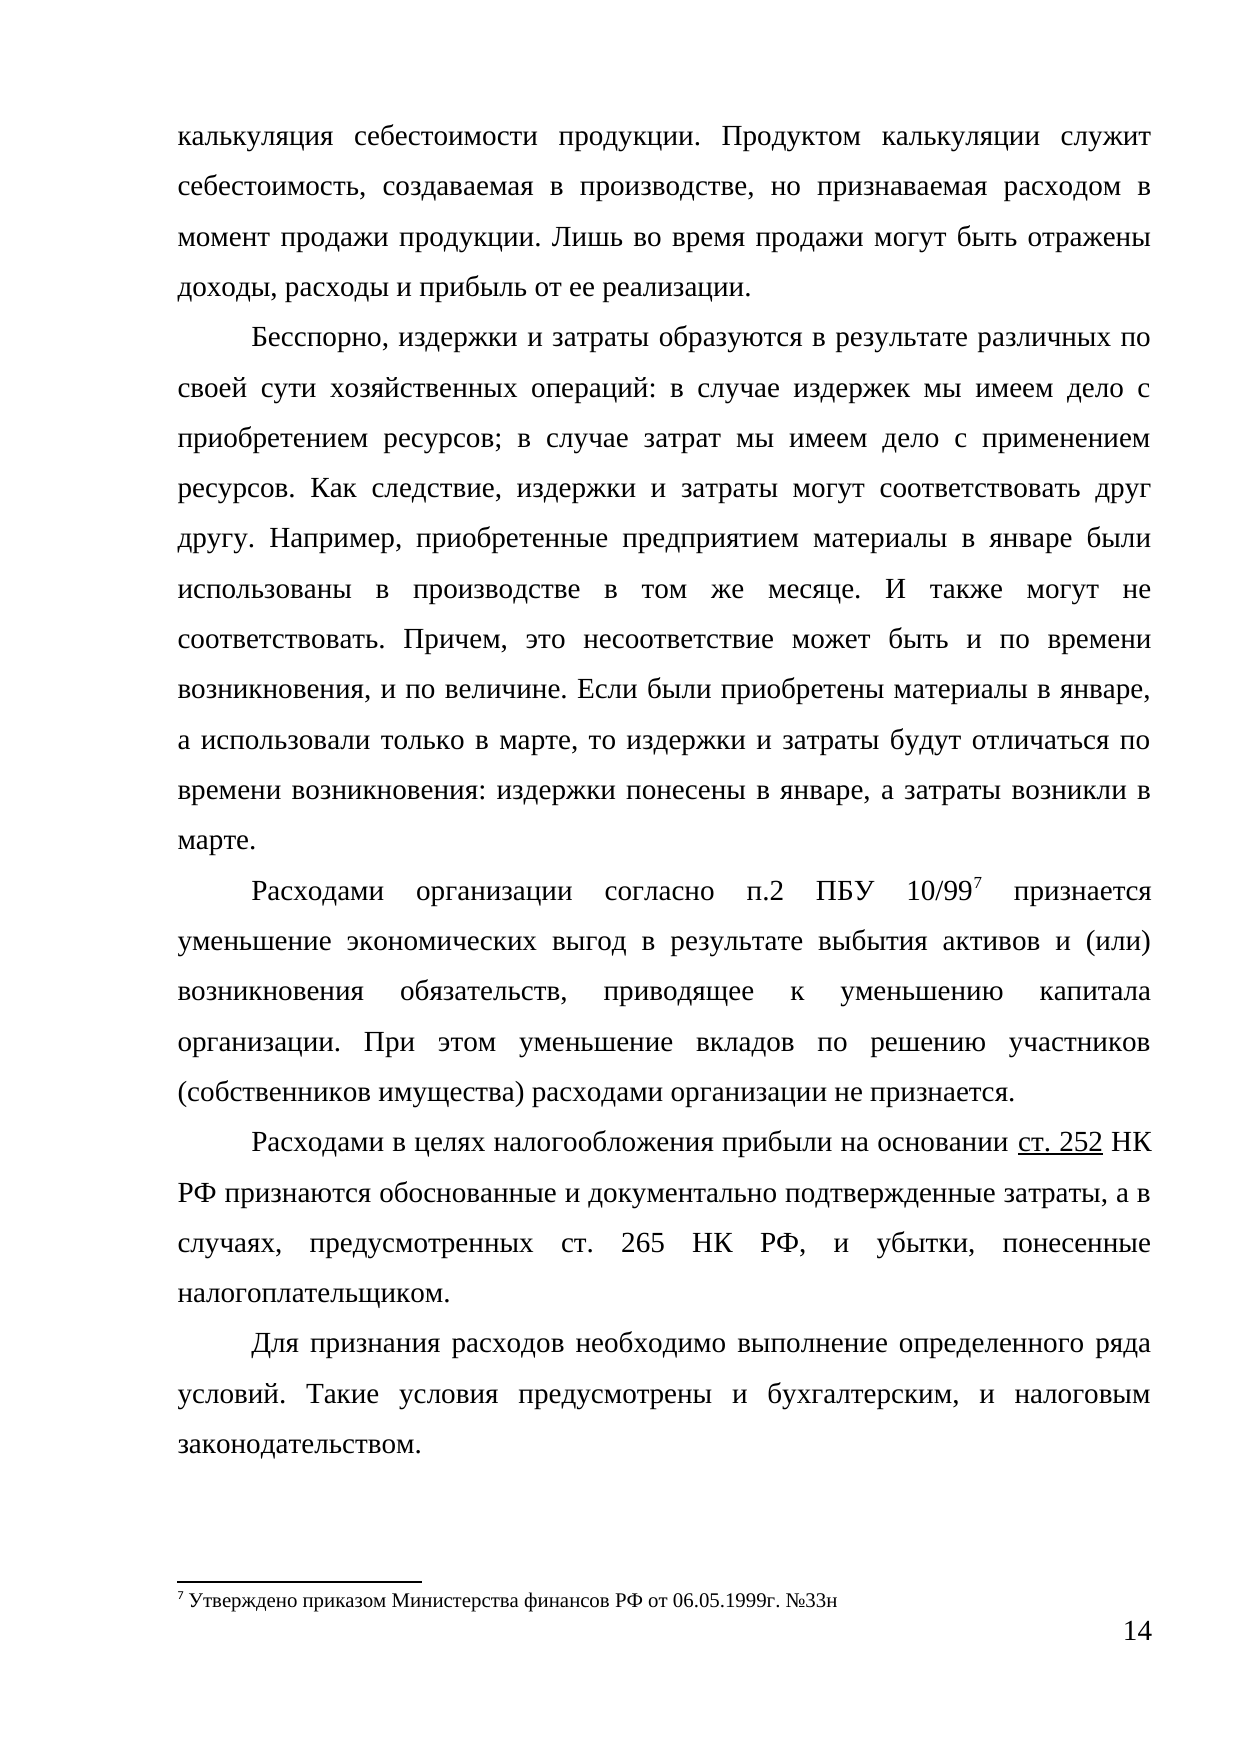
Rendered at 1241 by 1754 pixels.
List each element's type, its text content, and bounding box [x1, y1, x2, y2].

text Расходами в целях налогообложения прибыли на основании ст. 252 НК РФ признаются обоснованные и документально подтвержденные затраты, а в случаях, предусмотренных ст. 265 НК РФ, и убытки, понесенные налогоплательщиком. [177, 1124, 1152, 1309]
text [177, 118, 1152, 303]
text Бесспорно, издержки и затраты образуются в результате различных по своей сути хозяйственных операций: в случае издержек мы имеем дело с приобретением ресурсов; в случае затрат мы имеем дело с применением ресурсов. Как следствие, издержки и затраты могут соответствовать друг другу. Например, приобретенные предприятием материалы в январе были использованы в производстве в том же месяце. И также могут не соответствовать. Причем, это несоответствие может быть и по времени возникновения, и по величине. Если были приобретены материалы в январе, а использовали только в марте, то издержки и затраты будут отличаться по времени возникновения: издержки понесены в январе, а затраты возникли в марте. [177, 319, 1152, 856]
text Для признания расходов необходимо выполнение определенного ряда условий. Такие условия предусмотрены и бухгалтерским, и налоговым законодательством. [177, 1326, 1152, 1460]
text Расходами организации согласно п.2 ПБУ 10/99 признается уменьшение экономических выгод в результате выбытия активов и (или) возникновения обязательств, приводящее к уменьшению капитала организации. При этом уменьшение вкладов по решению участников (собственников имущества) расходами организации не признается. [177, 873, 1152, 1108]
